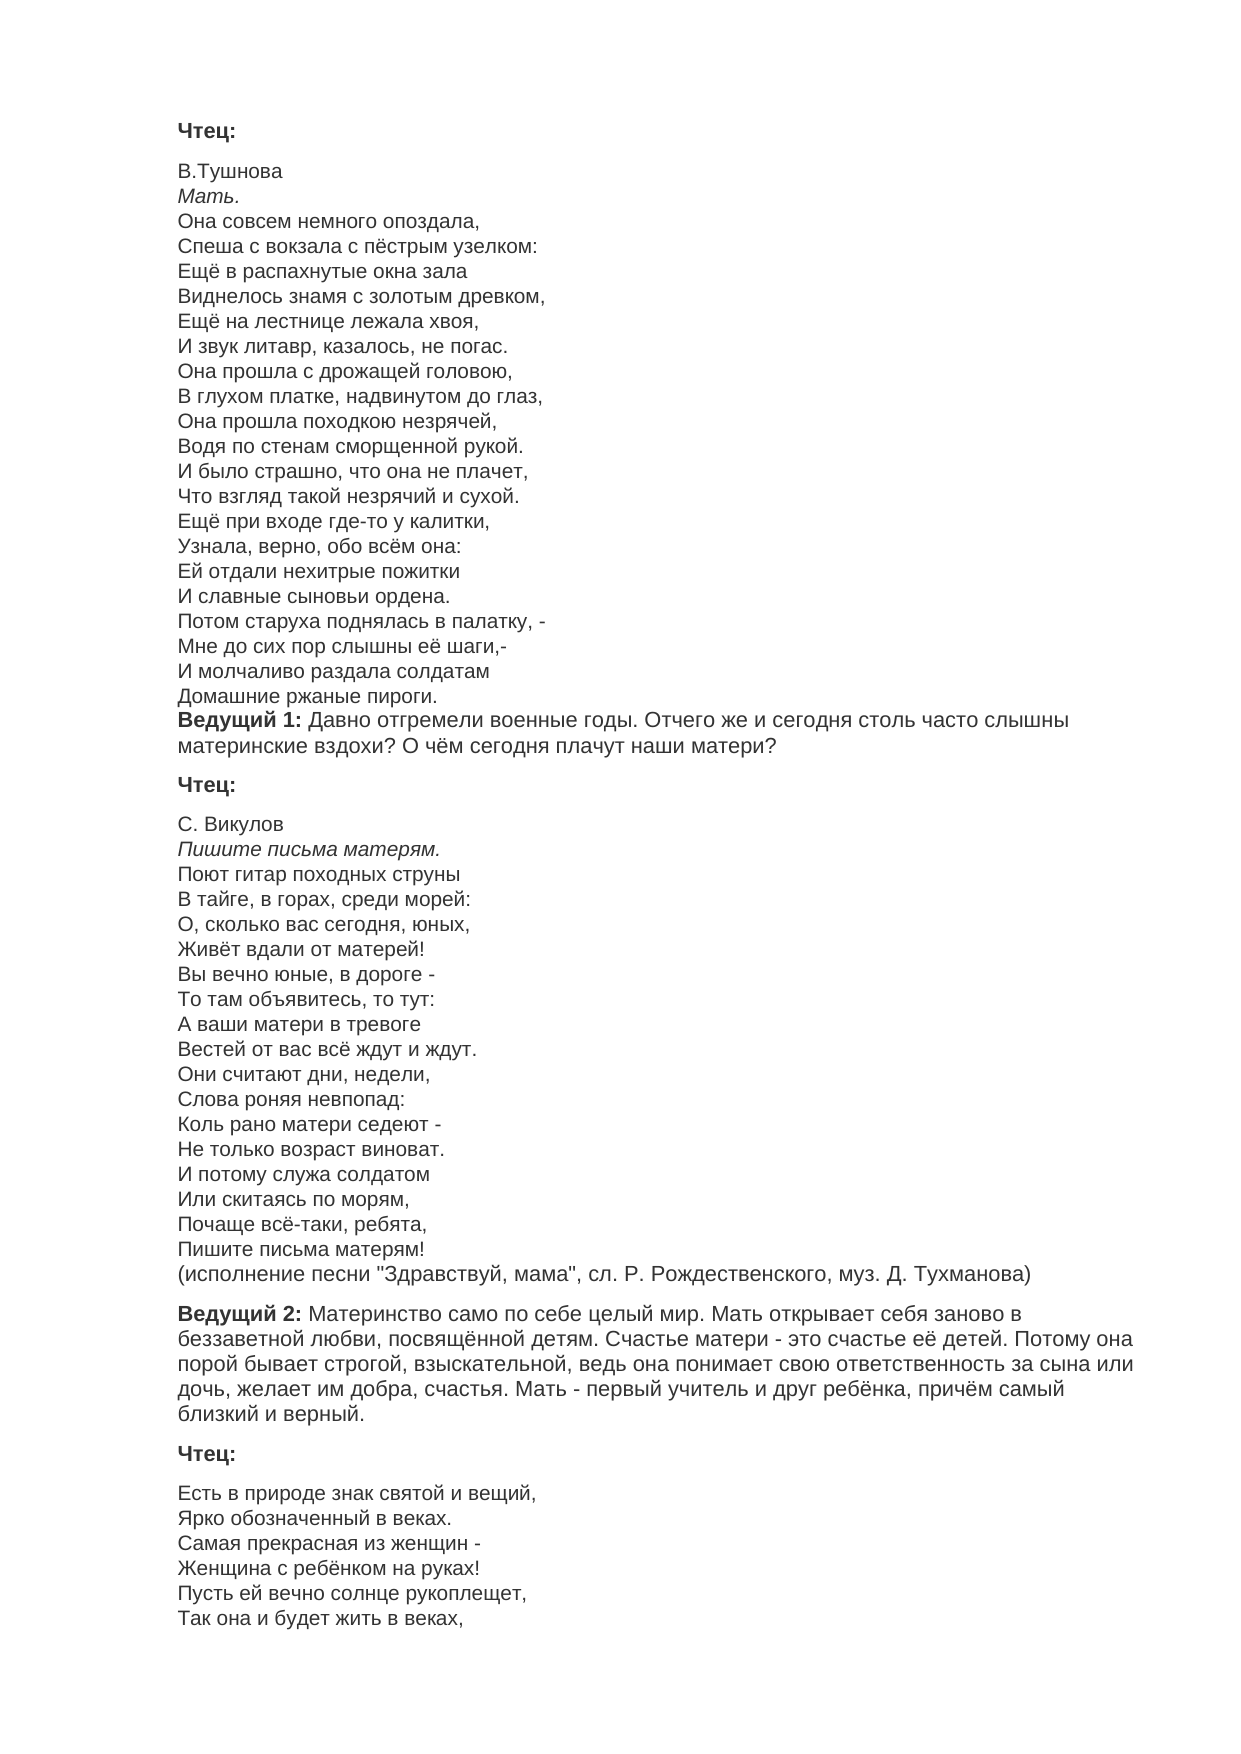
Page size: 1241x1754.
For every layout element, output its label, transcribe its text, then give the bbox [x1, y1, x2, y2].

text С. Викулов Пишите письма матерям. [177, 811, 1152, 861]
text Чтец: [177, 772, 1152, 797]
text Ведущий 1: Давно отгремели военные годы. Отчего же и сегодня столь часто слышны материнские вздохи? О чём сегодня плачут наши матери? [177, 707, 1152, 758]
text Поют гитар походных струны В тайге, в горах, среди морей: О, сколько вас сегодня, юных, Живёт вдали от матерей! Вы вечно юные, в дороге - То там объявитесь, то тут: А ваши матери в тревоге Вестей от вас всё ждут и ждут. Они считают дни, недели, Слова роняя невпопад: Коль рано матери седеют - Не только возраст виноват. И потому служа солдатом Или скитаясь по морям, Почаще всё-таки, ребята, Пишите письма матерям! [177, 861, 1152, 1261]
text В.Тушнова Мать. [177, 157, 1152, 207]
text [177, 1480, 1152, 1630]
text (исполнение песни "Здравствуй, мама", сл. Р. Рождественского, муз. Д. Тухманова) [177, 1261, 1152, 1286]
text Ведущий 2: Материнство само по себе целый мир. Мать открывает себя заново в беззаветной любви, посвящённой детям. Счастье матери - это счастье её детей. Потому она порой бывает строгой, взыскательной, ведь она понимает свою ответственность за сына или дочь, желает им добра, счастья. Мать - первый учитель и друг ребёнка, причём самый близкий и верный. [177, 1300, 1152, 1426]
text Чтец: [177, 118, 1152, 143]
text Она совсем немного опоздала, Спеша с вокзала с пёстрым узелком: Ещё в распахнутые окна зала Виднелось знамя с золотым древком, Ещё на лестнице лежала хвоя, И звук литавр, казалось, не погас. Она прошла с дрожащей головою, В глухом платке, надвинутом до глаз, Она прошла походкою незрячей, Водя по стенам сморщенной рукой. И было страшно, что она не плачет, Что взгляд такой незрячий и сухой. Ещё при входе где-то у калитки, Узнала, верно, обо всём она: Ей отдали нехитрые пожитки И славные сыновьи ордена. Потом старуха поднялась в палатку, - Мне до сих пор слышны её шаги,- И молчаливо раздала солдатам Домашние ржаные пироги. [177, 207, 1152, 707]
text Чтец: [177, 1441, 1152, 1466]
